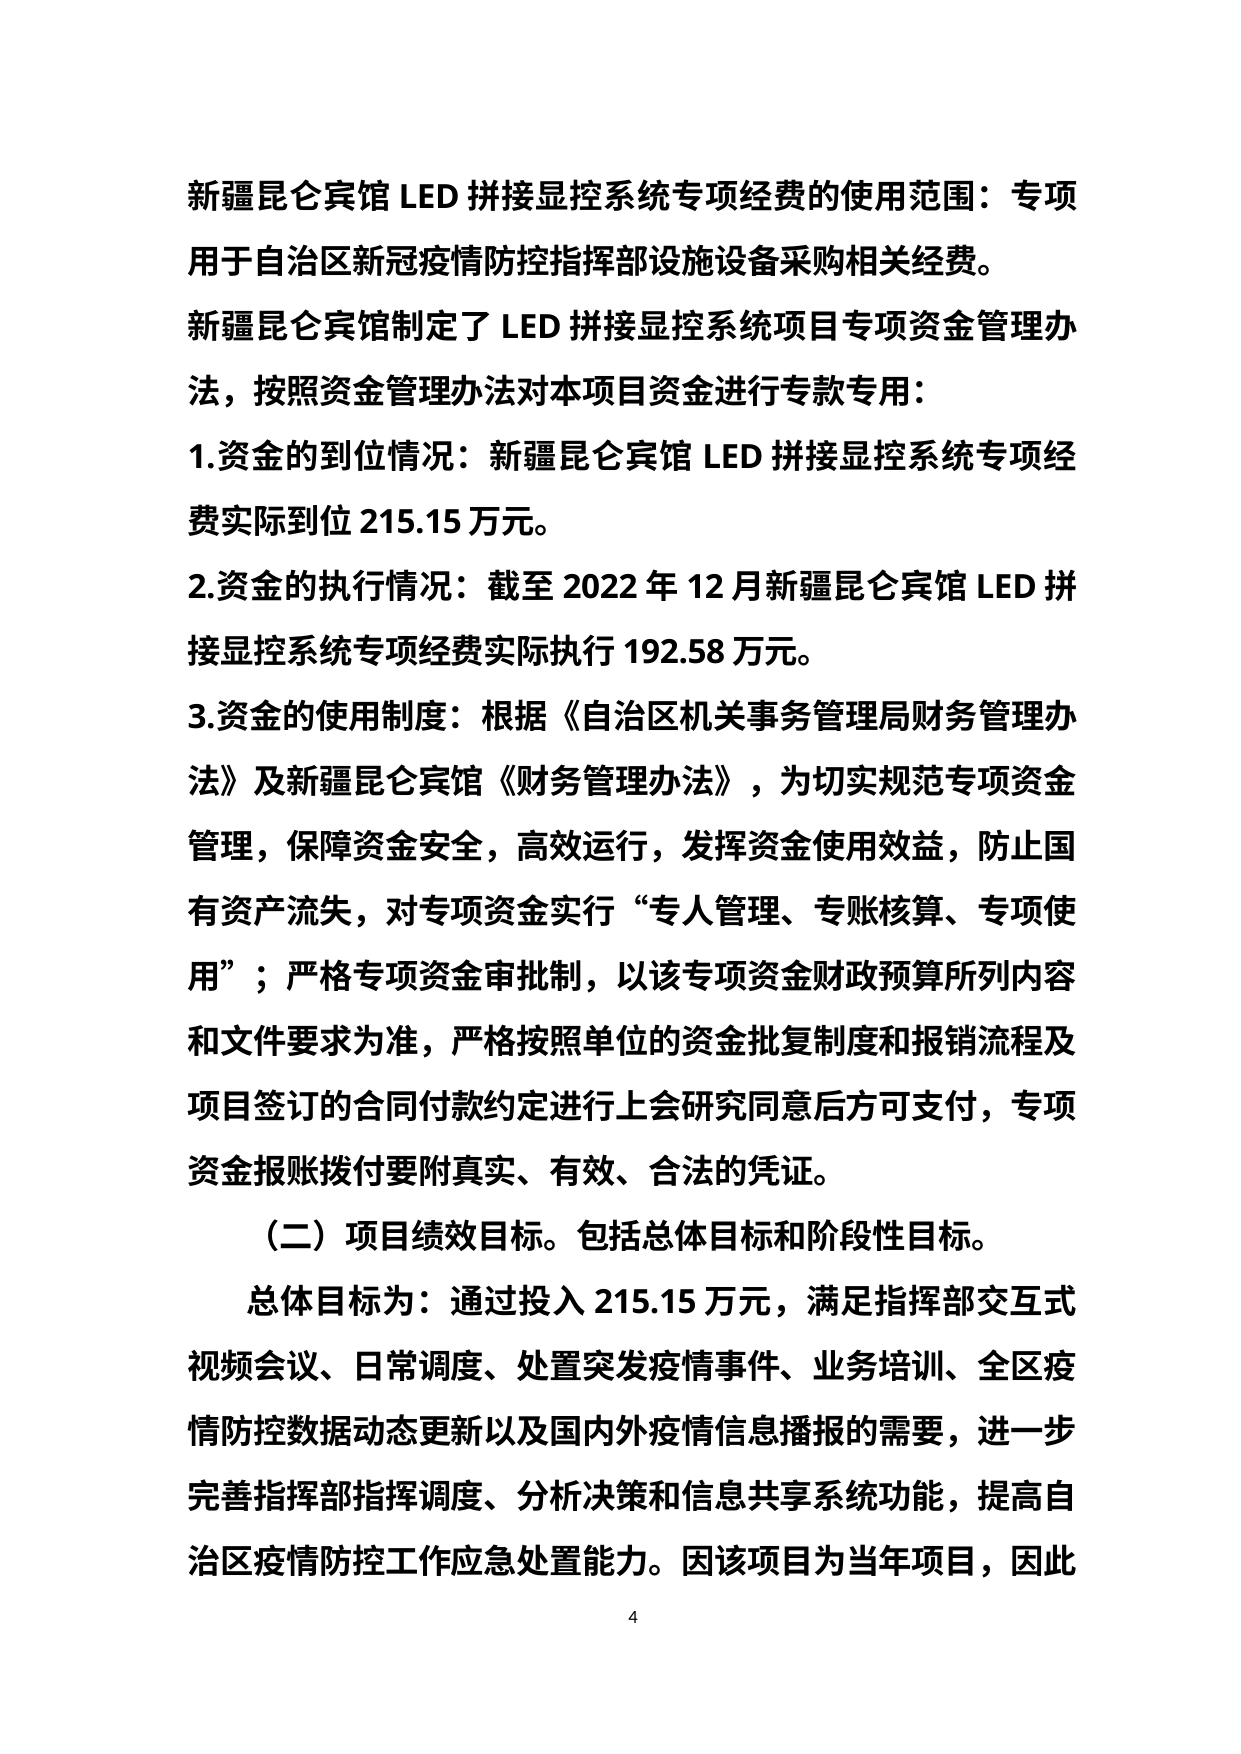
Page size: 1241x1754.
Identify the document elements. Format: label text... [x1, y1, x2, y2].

text （二）项目绩效目标。包括总体目标和阶段性目标。 [187, 1202, 1078, 1267]
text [187, 162, 1078, 1202]
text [187, 1267, 1078, 1592]
